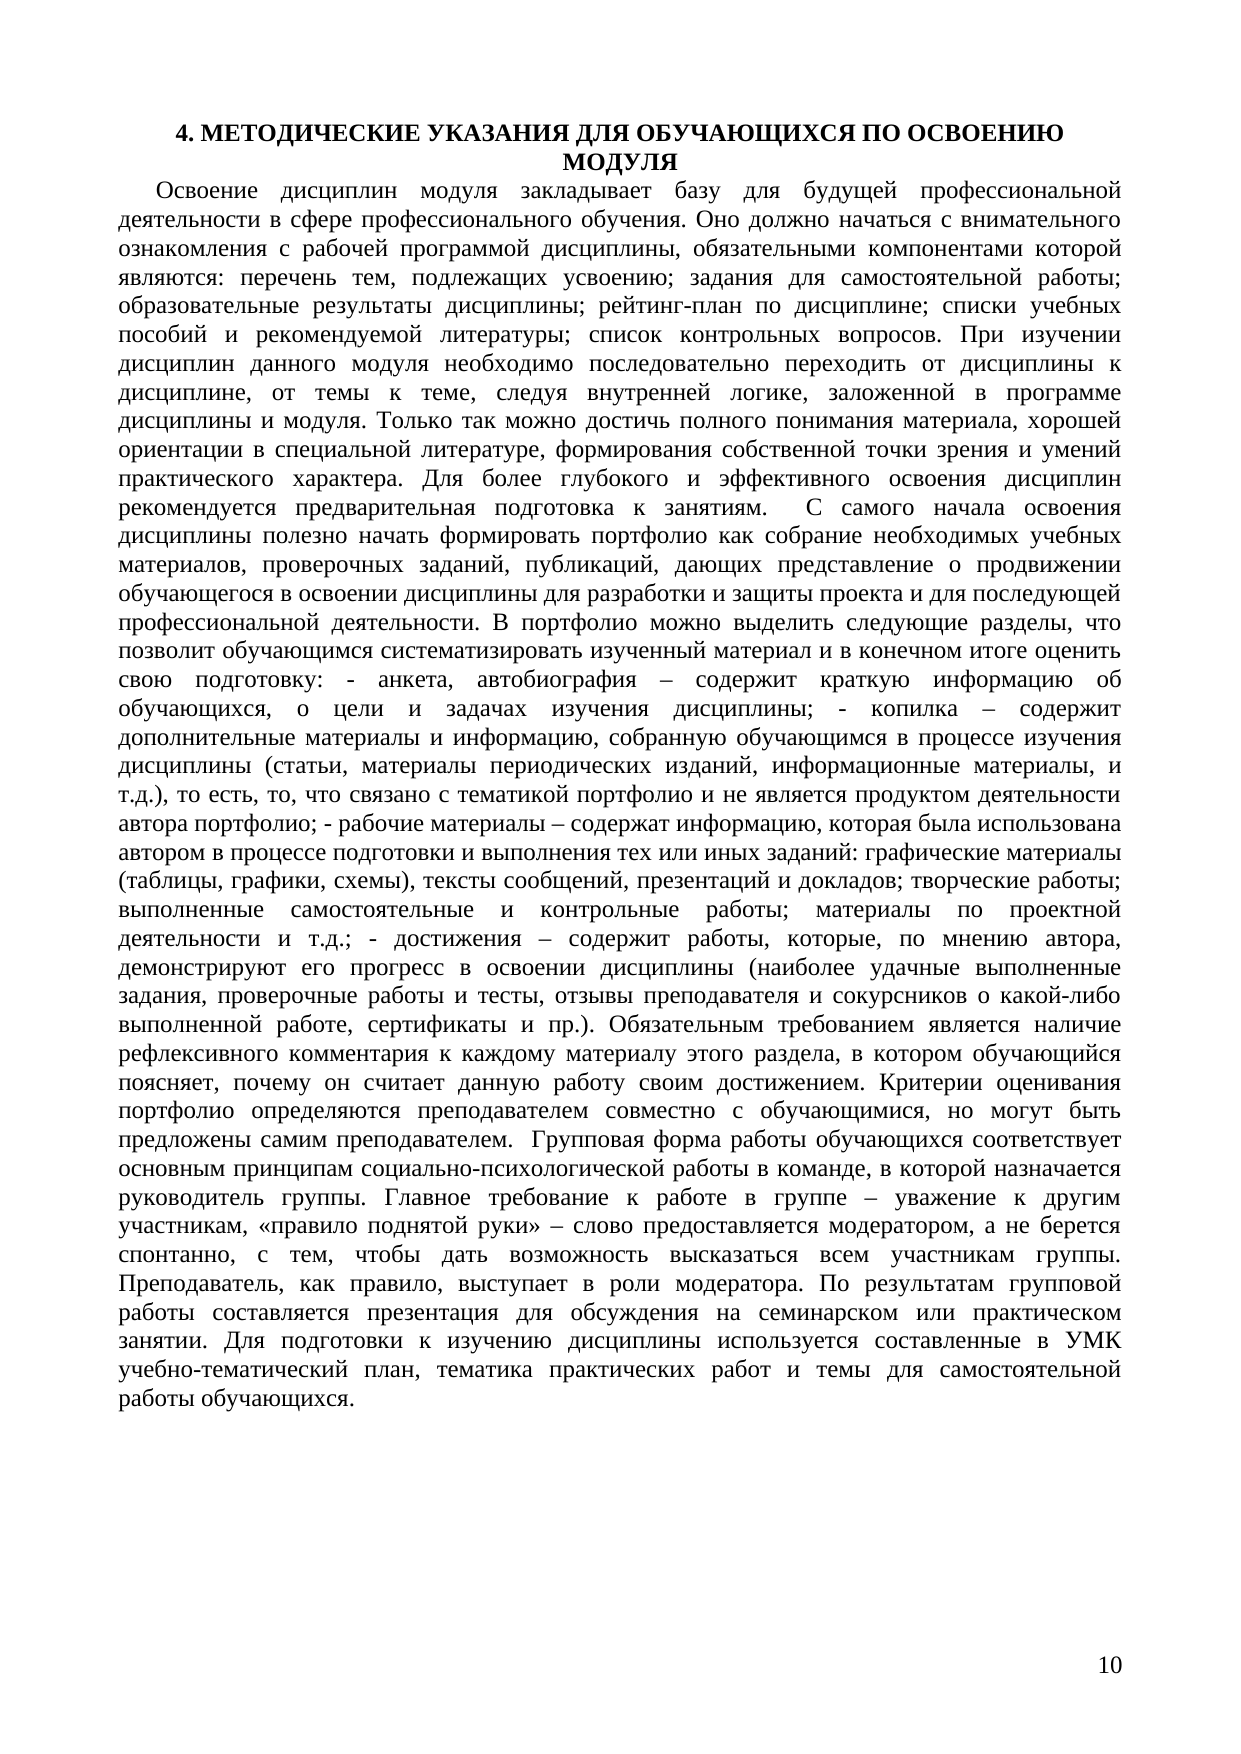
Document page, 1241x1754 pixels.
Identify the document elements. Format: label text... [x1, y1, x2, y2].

text Освоение дисциплин модуля закладывает базу для будущей профессиональной деятельности в сфере профессионального обучения. Оно должно начаться с внимательного ознакомления с рабочей программой дисциплины, обязательными компонентами которой являются: перечень тем, подлежащих усвоению; задания для самостоятельной работы; образовательные результаты дисциплины; рейтинг-план по дисциплине; списки учебных пособий и рекомендуемой литературы; список контрольных вопросов. При изучении дисциплин данного модуля необходимо последовательно переходить от дисциплины к дисциплине, от темы к теме, следуя внутренней логике, заложенной в программе дисциплины и модуля. Только так можно достичь полного понимания материала, хорошей ориентации в специальной литературе, формирования собственной точки зрения и умений практического характера. Для более глубокого и эффективного освоения дисциплин рекомендуется предварительная подготовка к занятиям. С самого начала освоения дисциплины полезно начать формировать портфолио как собрание необходимых учебных материалов, проверочных заданий, публикаций, дающих представление о продвижении обучающегося в освоении дисциплины для разработки и защиты проекта и для последующей профессиональной деятельности. В портфолио можно выделить следующие разделы, что позволит обучающимся систематизировать изученный материал и в конечном итоге оценить свою подготовку: - анкета, автобиография – содержит краткую информацию об обучающихся, о цели и задачах изучения дисциплины; - копилка – содержит дополнительные материалы и информацию, собранную обучающимся в процессе изучения дисциплины (статьи, материалы периодических изданий, информационные материалы, и т.д.), то есть, то, что связано с тематикой портфолио и не является продуктом деятельности автора портфолио; - рабочие материалы – содержат информацию, которая была использована автором в процессе подготовки и выполнения тех или иных заданий: графические материалы (таблицы, графики, схемы), тексты сообщений, презентаций и докладов; творческие работы; выполненные самостоятельные и контрольные работы; материалы по проектной деятельности и т.д.; - достижения – содержит работы, которые, по мнению автора, демонстрируют его прогресс в освоении дисциплины (наиболее удачные выполненные задания, проверочные работы и тесты, отзывы преподавателя и сокурсников о какой-либо выполненной работе, сертификаты и пр.). Обязательным требованием является наличие рефлексивного комментария к каждому материалу этого раздела, в котором обучающийся поясняет, почему он считает данную работу своим достижением. Критерии оценивания портфолио определяются преподавателем совместно с обучающимися, но могут быть предложены самим преподавателем. Групповая форма работы обучающихся соответствует основным принципам социально-психологической работы в команде, в которой назначается руководитель группы. Главное требование к работе в группе – уважение к другим участникам, «правило поднятой руки» – слово предоставляется модератором, а не берется спонтанно, с тем, чтобы дать возможность высказаться всем участникам группы. Преподаватель, как правило, выступает в роли модератора. По результатам групповой работы составляется презентация для обсуждения на семинарском или практическом занятии. Для подготовки к изучению дисциплины используется составленные в УМК учебно-тематический план, тематика практических работ и темы для самостоятельной работы обучающихся. [118, 176, 1122, 1412]
subtitle 4. МЕТОДИЧЕСКИЕ УКАЗАНИЯ ДЛЯ ОБУЧАЮЩИХСЯ ПО ОСВОЕНИЮ МОДУЛЯ [118, 118, 1122, 176]
